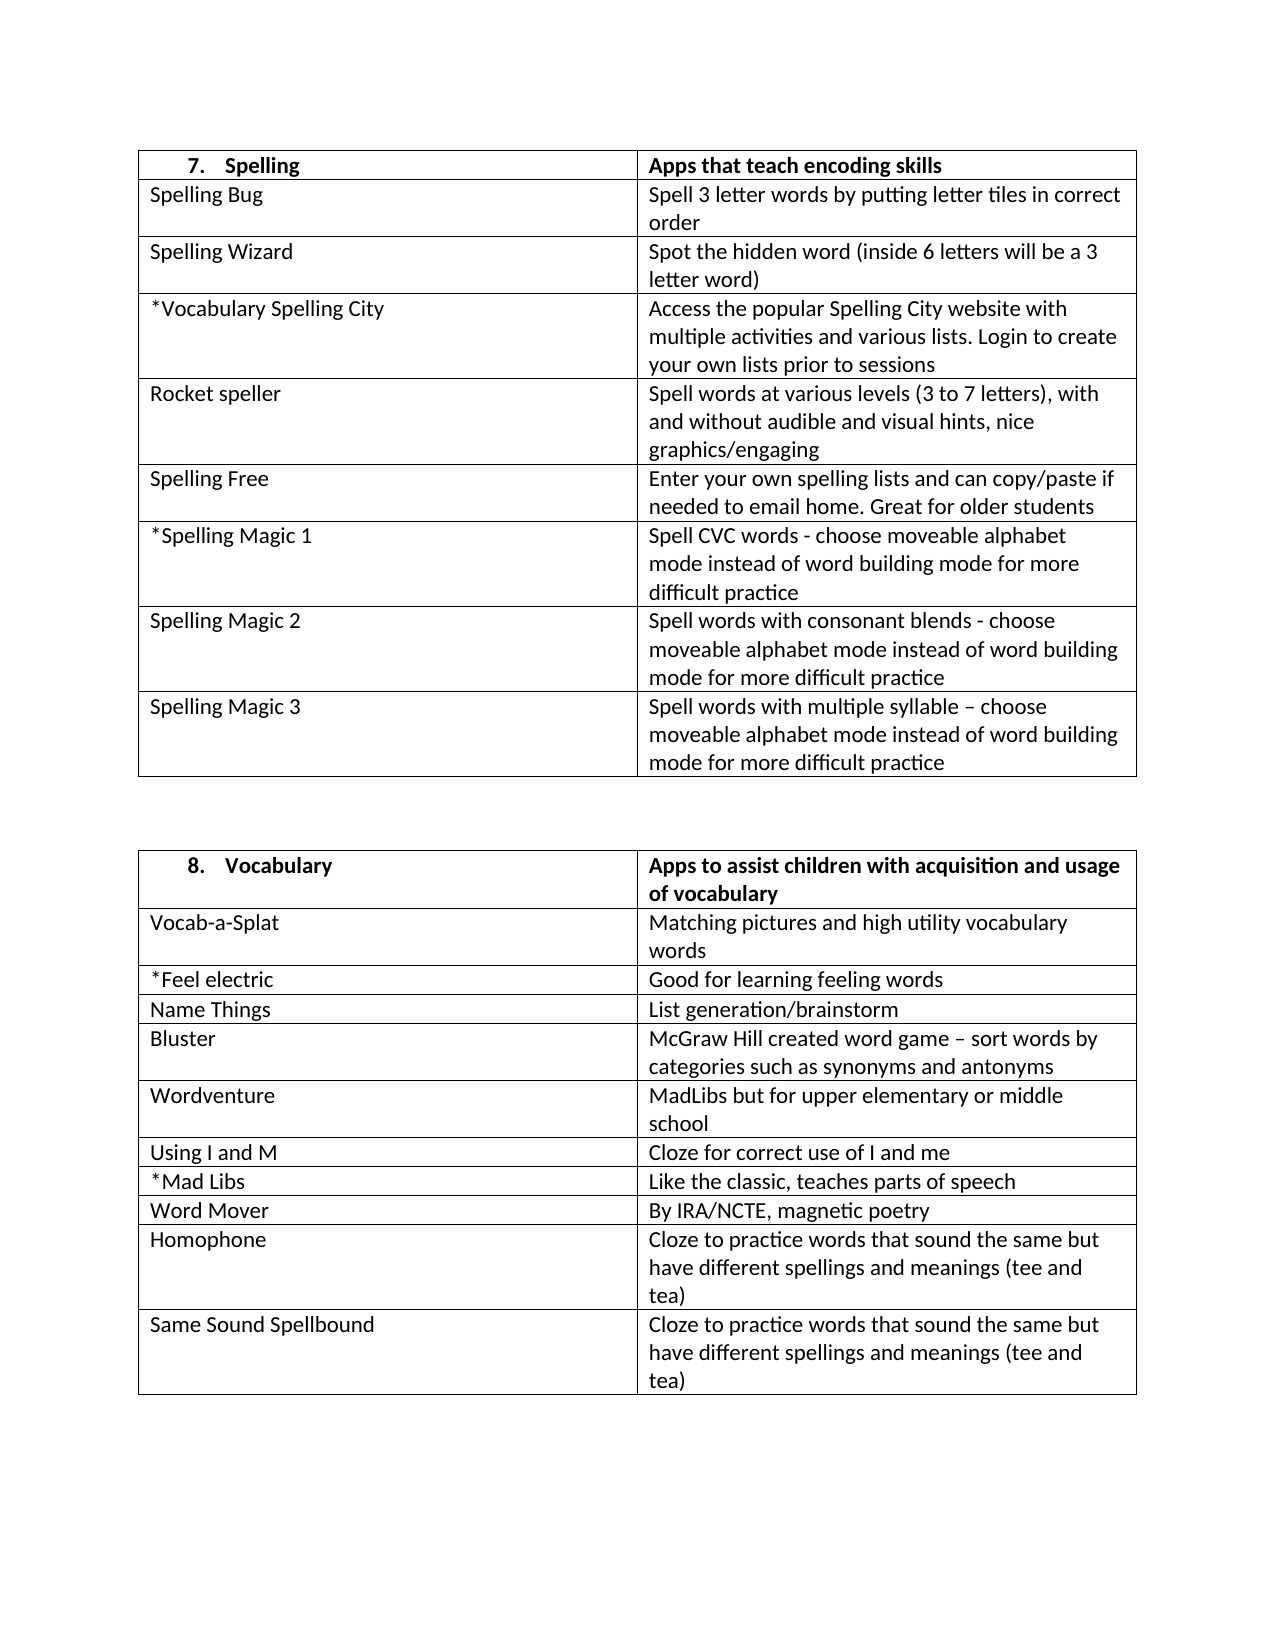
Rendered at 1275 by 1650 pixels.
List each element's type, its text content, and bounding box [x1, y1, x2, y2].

table_cell Spell words at various levels (3 to 7 letters), with and without audible and visual hints, nice graphics/engaging [638, 379, 1136, 463]
table_cell Spell CVC words - choose moveable alphabet mode instead of word building mode for more difficult practice [638, 522, 1136, 606]
table_cell Spell words with consonant blends - choose moveable alphabet mode instead of word building mode for more difficult practice [638, 607, 1136, 691]
table_cell By IRA/NCTE, magnetic poetry [638, 1196, 1136, 1224]
table_cell Enter your own spelling lists and can copy/paste if needed to email home. Great for older students [638, 465, 1136, 521]
table_cell Good for learning feeling words [638, 966, 1136, 994]
table_cell Spelling Wizard [139, 237, 637, 293]
table_cell Homophone [139, 1225, 637, 1309]
table_cell Like the classic, teaches parts of speech [638, 1167, 1136, 1195]
table_cell Matching pictures and high utility vocabulary words [638, 909, 1136, 964]
table_cell Spelling Bug [139, 180, 637, 236]
table_cell MadLibs but for upper elementary or middle school [638, 1081, 1136, 1137]
table_cell Spelling Magic 2 [139, 607, 637, 691]
table_cell Wordventure [139, 1081, 637, 1137]
table_cell Spelling Magic 3 [139, 692, 637, 776]
table_cell Cloze for correct use of I and me [638, 1138, 1136, 1166]
table_cell Using I and M [139, 1138, 637, 1166]
table_header Apps to assist children with acquisition and usage of vocabulary [638, 851, 1136, 907]
table_cell *Vocabulary Spelling City [139, 294, 637, 378]
table_cell *Feel electric [139, 966, 637, 994]
table_cell Cloze to practice words that sound the same but have different spellings and meanings (tee and tea) [638, 1310, 1136, 1394]
table_header Spelling [139, 151, 637, 179]
table_cell *Mad Libs [139, 1167, 637, 1195]
table_cell Spell 3 letter words by putting letter tiles in correct order [638, 180, 1136, 236]
table_cell Access the popular Spelling City website with multiple activities and various lists. Login to create your own lists prior to sessions [638, 294, 1136, 378]
table_cell Vocab-a-Splat [139, 909, 637, 964]
table_cell McGraw Hill created word game – sort words by categories such as synonyms and antonyms [638, 1024, 1136, 1080]
table_cell Same Sound Spellbound [139, 1310, 637, 1394]
table_cell Rocket speller [139, 379, 637, 463]
table_cell Name Things [139, 995, 637, 1023]
table_header Apps that teach encoding skills [638, 151, 1136, 179]
table_cell Bluster [139, 1024, 637, 1080]
table_cell Spot the hidden word (inside 6 letters will be a 3 letter word) [638, 237, 1136, 293]
table_cell Word Mover [139, 1196, 637, 1224]
table_cell List generation/brainstorm [638, 995, 1136, 1023]
table_cell Spell words with multiple syllable – choose moveable alphabet mode instead of word building mode for more difficult practice [638, 692, 1136, 776]
table_cell Spelling Free [139, 465, 637, 521]
table_header Vocabulary [139, 851, 637, 907]
table_cell Cloze to practice words that sound the same but have different spellings and meanings (tee and tea) [638, 1225, 1136, 1309]
table_cell *Spelling Magic 1 [139, 522, 637, 606]
